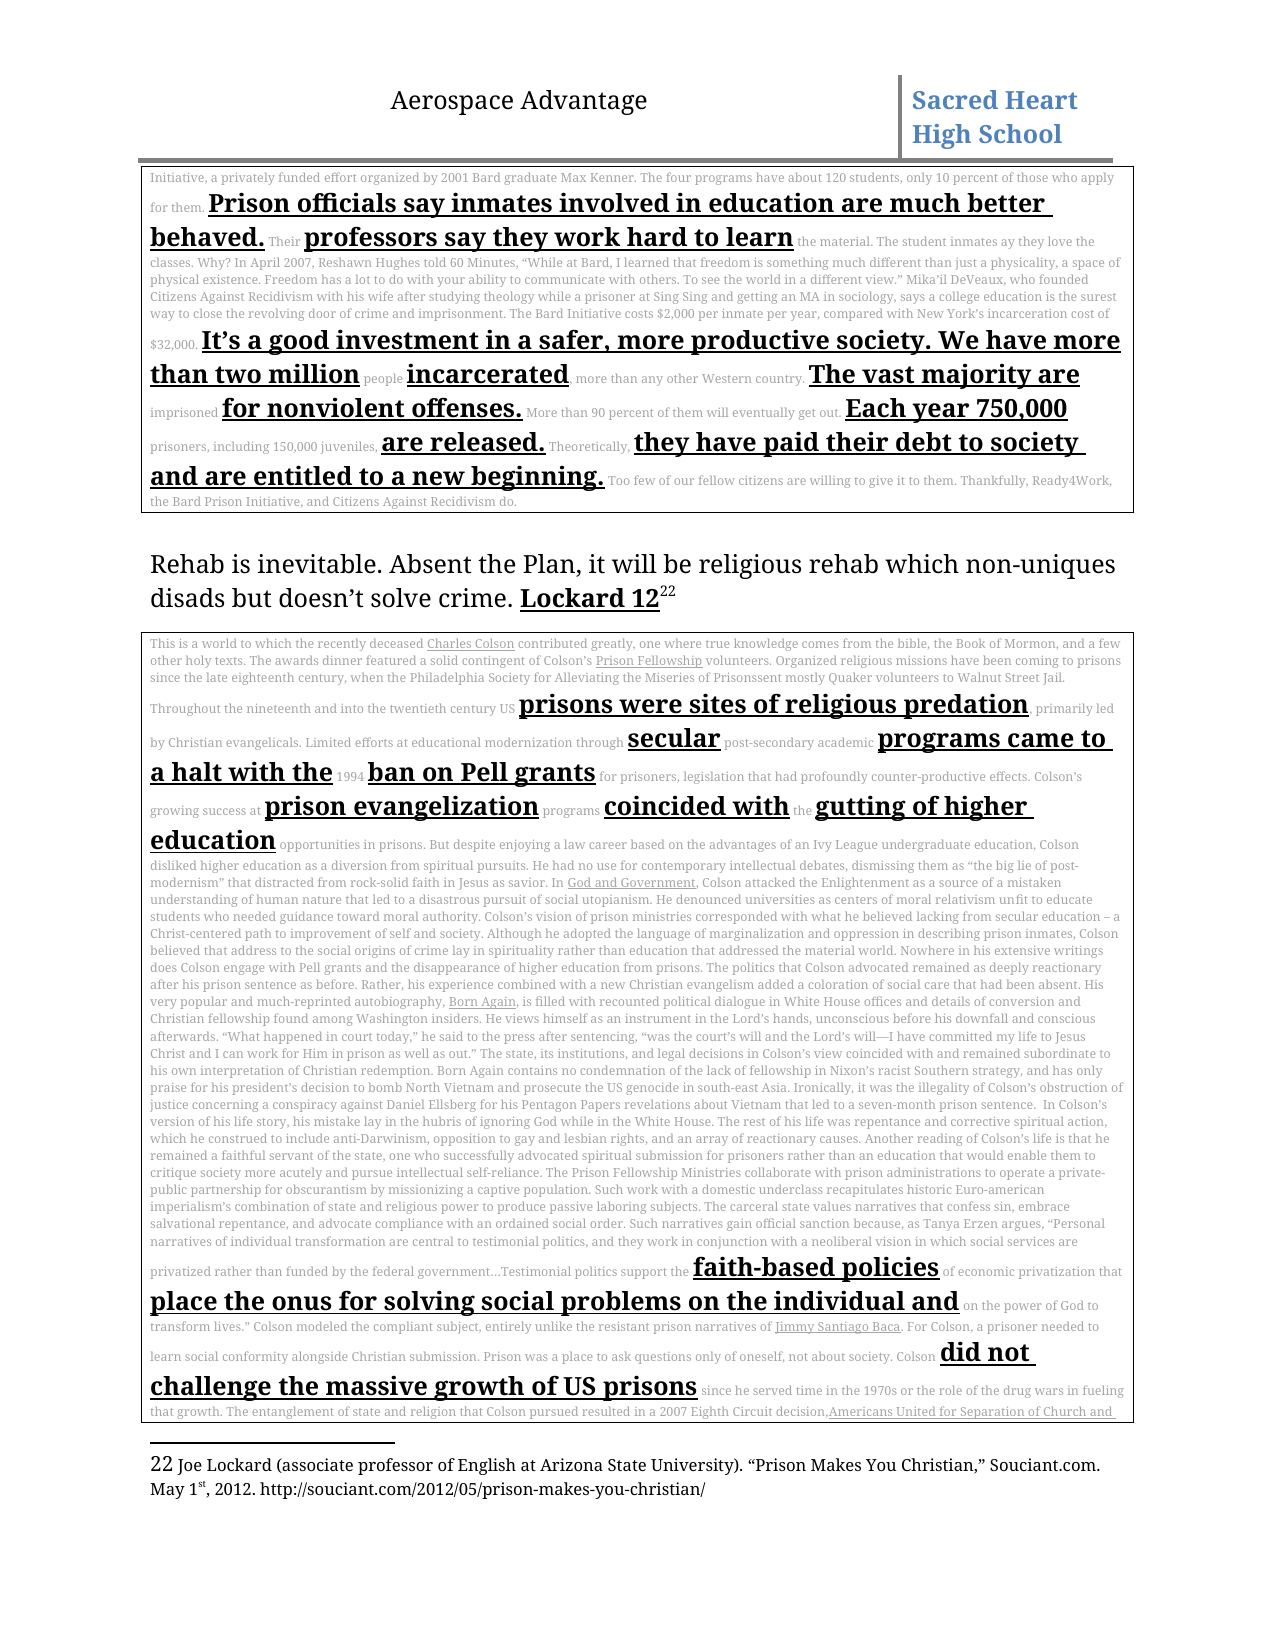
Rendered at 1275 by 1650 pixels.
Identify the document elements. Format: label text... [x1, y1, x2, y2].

text Rehab is inevitable. Absent the Plan, it will be religious rehab which non-uniques disads but doesn’t solve crime. Lockard 12 [150, 547, 1125, 615]
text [142, 167, 1133, 512]
